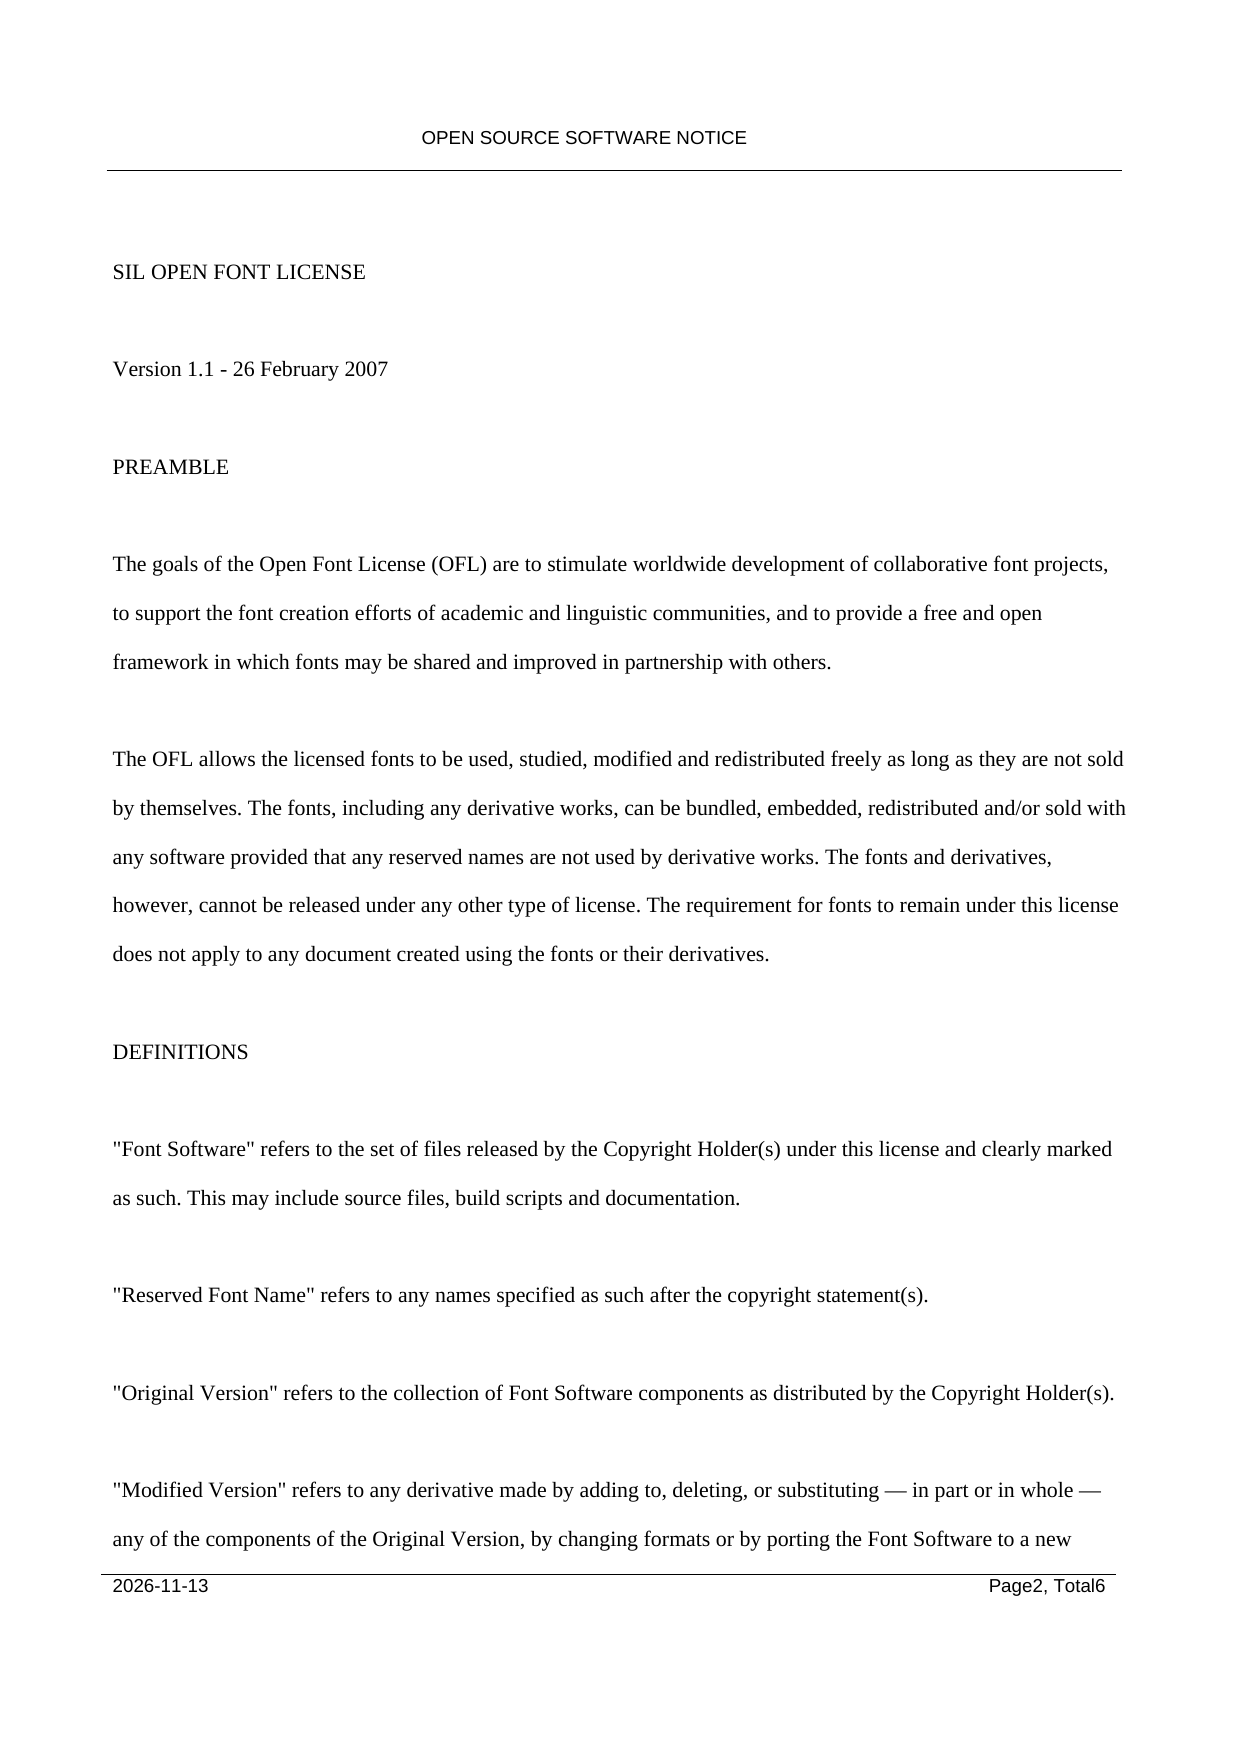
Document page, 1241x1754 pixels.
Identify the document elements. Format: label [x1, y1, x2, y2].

text [112, 206, 1128, 1555]
